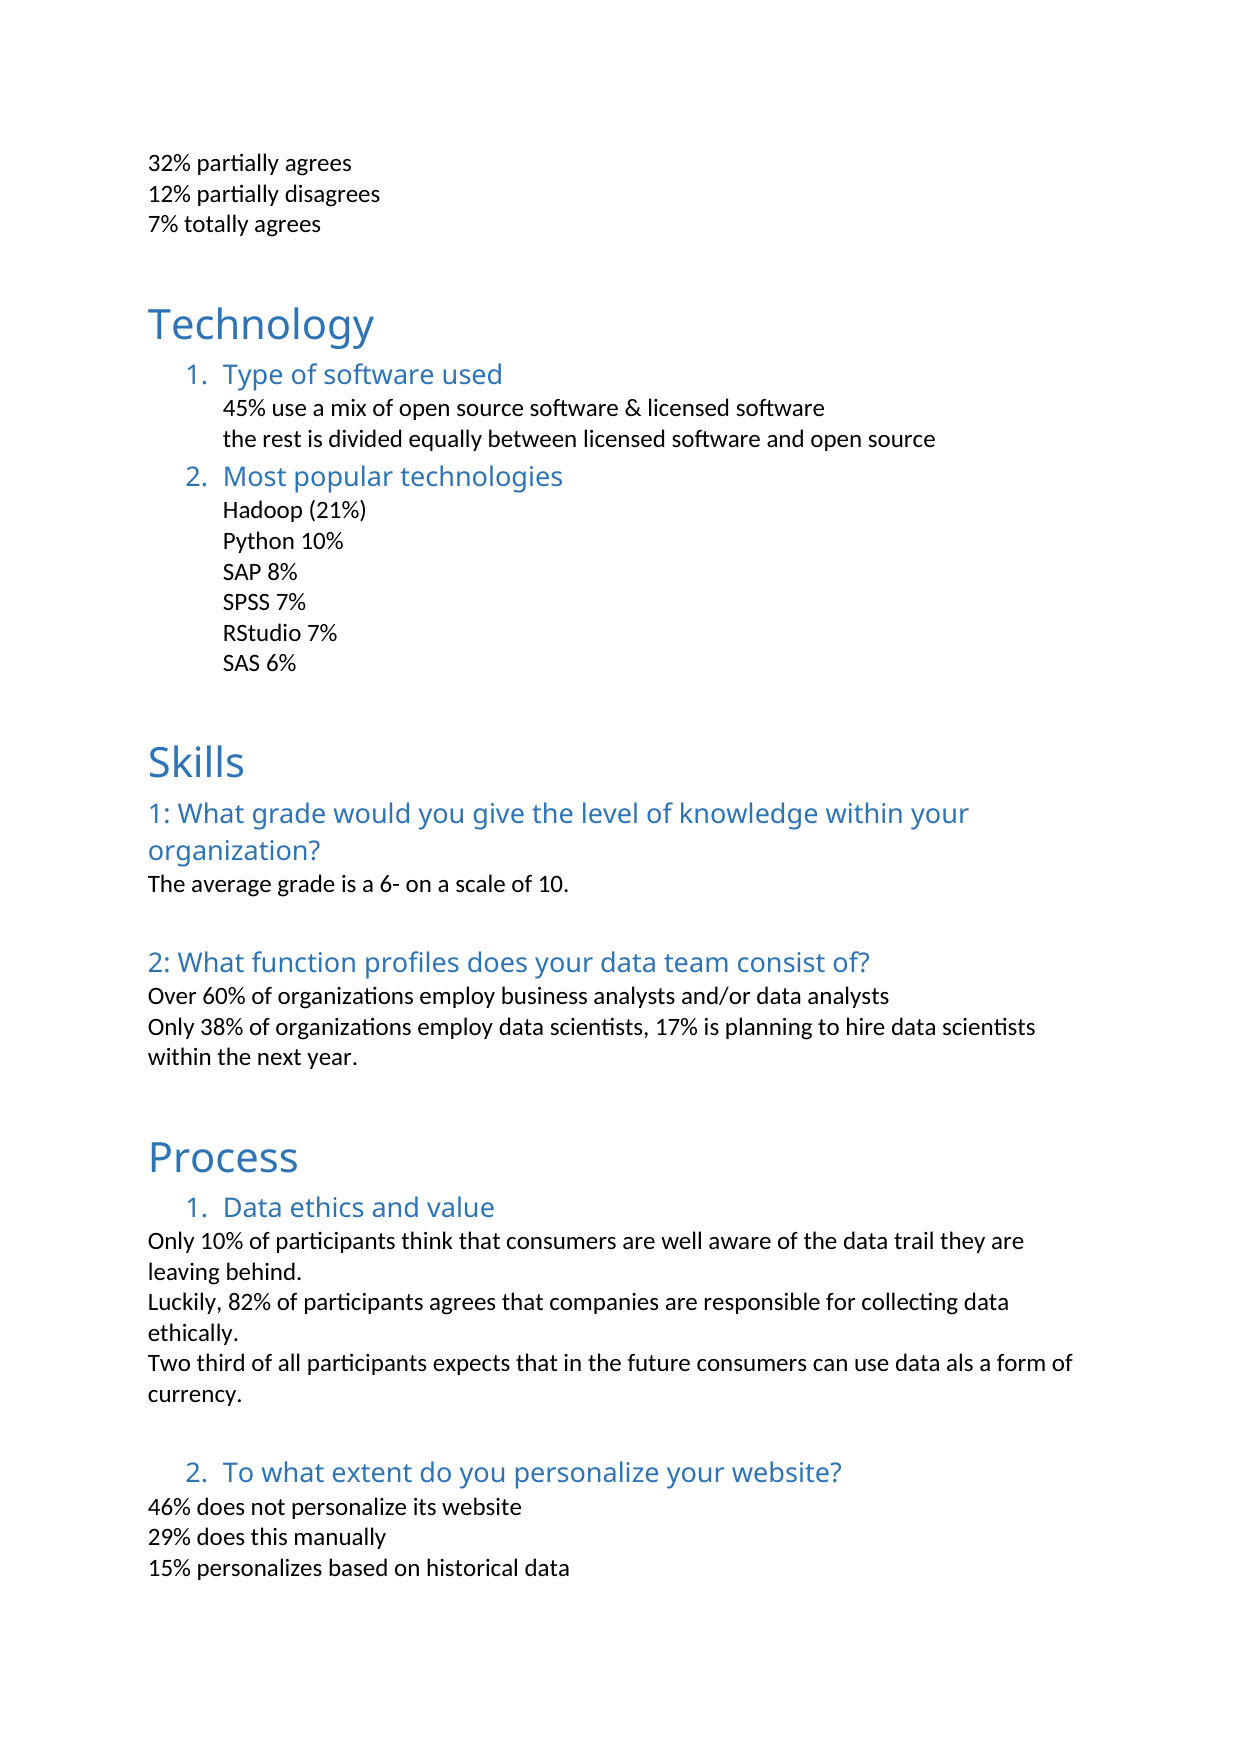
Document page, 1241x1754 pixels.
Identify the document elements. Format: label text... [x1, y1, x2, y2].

text Two third of all participants expects that in the future consumers can use data als a form of currency. [148, 1347, 1093, 1408]
list the rest is divided equally between licensed software and open source [223, 423, 1093, 453]
list SPSS 7% [223, 586, 1093, 617]
list Python 10% [223, 525, 1093, 556]
text 7% totally agrees [148, 209, 1093, 239]
text The average grade is a 6- on a scale of 10. [148, 868, 1093, 898]
subtitle Data ethics and value [185, 1188, 1093, 1225]
text 46% does not personalize its website [148, 1491, 1093, 1521]
list SAP 8% [223, 556, 1093, 586]
text Only 10% of participants think that consumers are well aware of the data trail they are leaving behind. [148, 1225, 1093, 1286]
text Luckily, 82% of participants agrees that companies are responsible for collecting data ethically. [148, 1286, 1093, 1347]
text 15% personalizes based on historical data [148, 1552, 1093, 1582]
subtitle Technology [148, 295, 1093, 351]
text 12% partially disagrees [148, 178, 1093, 209]
list Hadoop (21%) [223, 494, 1093, 525]
list SAS 6% [223, 647, 1093, 678]
text 32% partially agrees [148, 148, 1093, 178]
text Over 60% of organizations employ business analysts and/or data analysts [148, 981, 1093, 1011]
subtitle Most popular technologies [185, 458, 1093, 494]
subtitle 2: What function profiles does your data team consist of? [148, 944, 1093, 981]
text Only 38% of organizations employ data scientists, 17% is planning to hire data scientists within the next year. [148, 1011, 1093, 1072]
subtitle Process [148, 1128, 1093, 1184]
subtitle Type of software used [185, 356, 1093, 392]
subtitle To what extent do you personalize your website? [185, 1454, 1093, 1491]
subtitle Skills [148, 733, 1093, 790]
subtitle 1: What grade would you give the level of knowledge within your organization? [148, 794, 1093, 868]
text 29% does this manually [148, 1521, 1093, 1552]
list 45% use a mix of open source software & licensed software [223, 392, 1093, 423]
list RStudio 7% [223, 617, 1093, 647]
